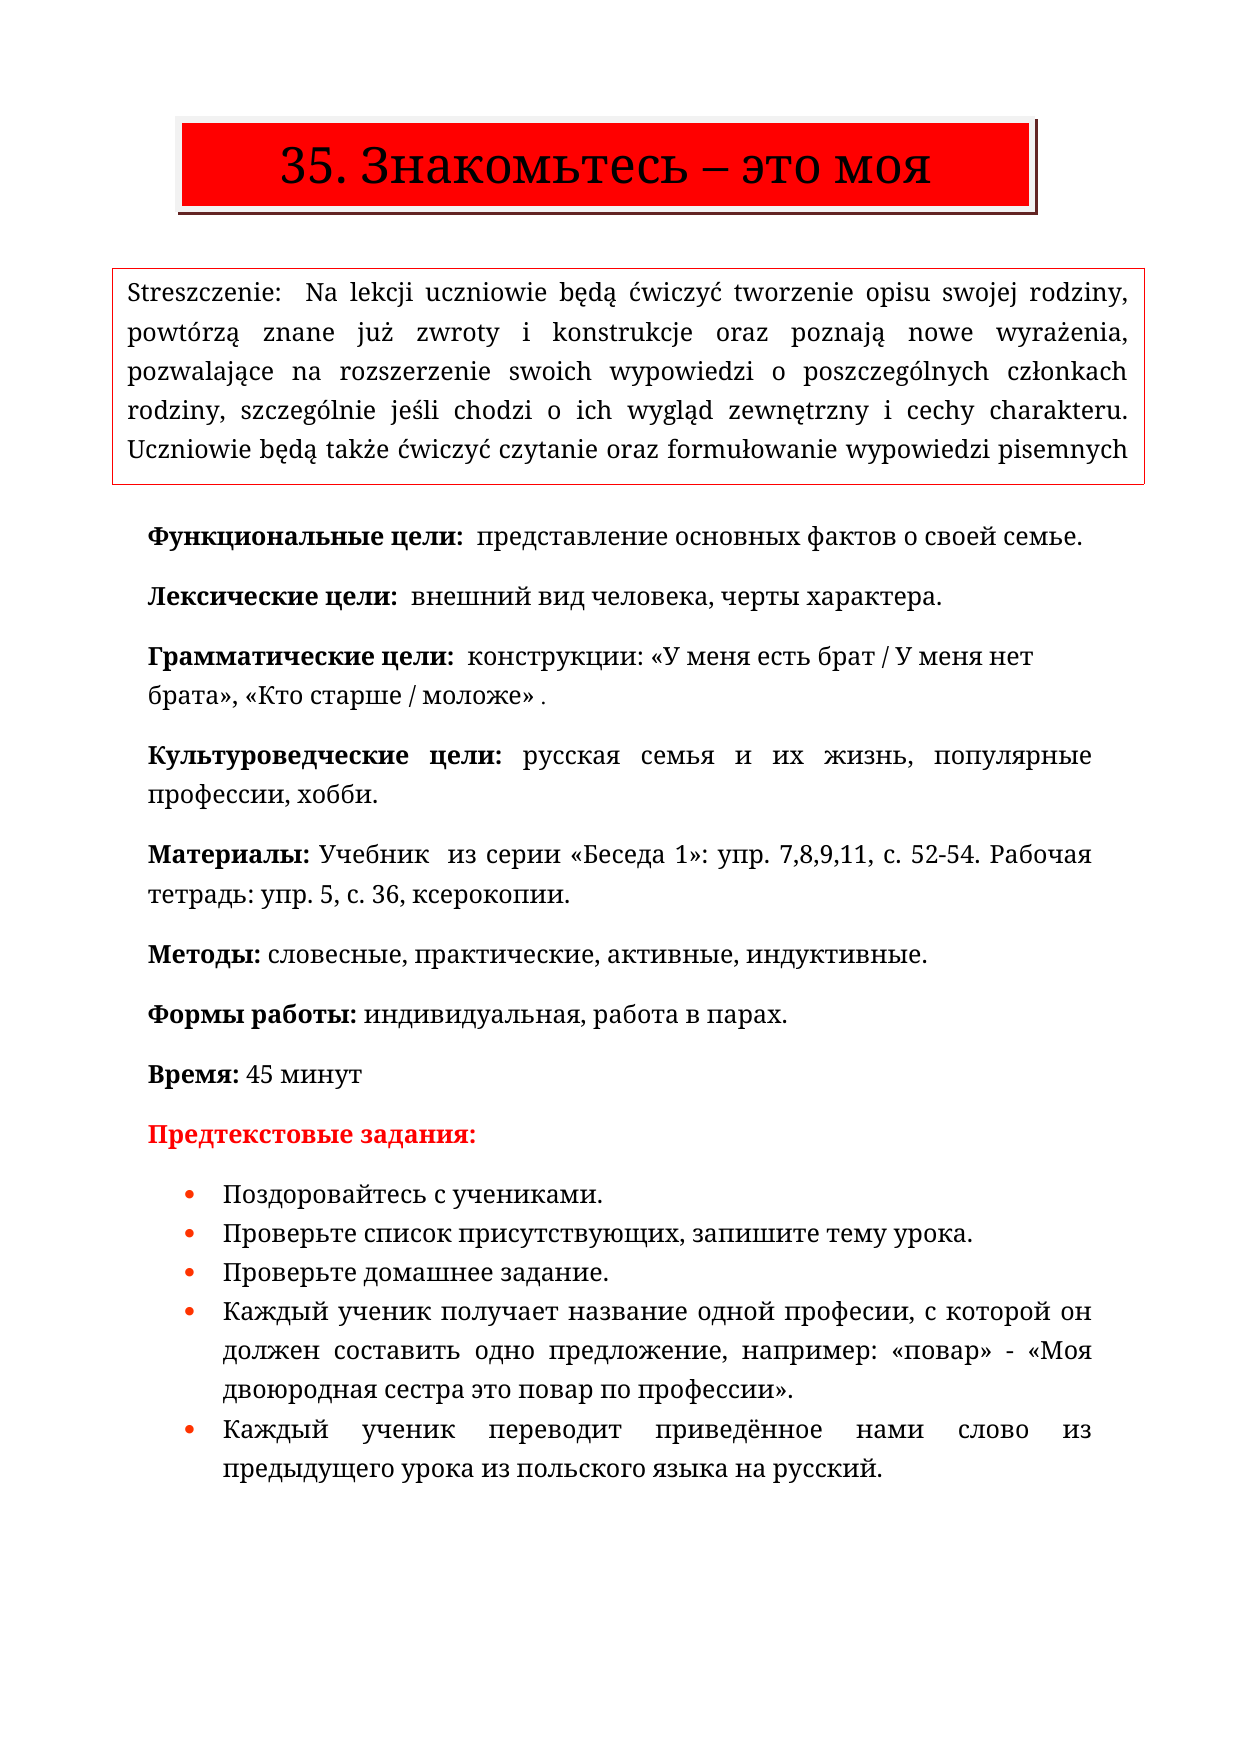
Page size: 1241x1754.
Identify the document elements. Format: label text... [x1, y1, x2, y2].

text Предтекстовые задания: [148, 1116, 1093, 1150]
text Методы: словесные, практические, активные, индуктивные. [148, 936, 1093, 970]
text Лексические цели: внешний вид человека, черты характера. [148, 579, 1093, 613]
list Проверьте список присутствующих, запишите тему урока. [185, 1215, 1093, 1249]
text Культуроведческие цели: русская семья и их жизнь, популярные профессии, хобби. [148, 738, 1093, 811]
text Время: 45 минут [148, 1056, 1093, 1090]
list Поздоровайтесь с учениками. [185, 1176, 1093, 1210]
list Каждый ученик переводит приведённое нами слово из предыдущего урока из польского языка на русский. [185, 1411, 1093, 1484]
text Грамматические цели: конструкции: «У меня есть брат / У меня нет брата», «Кто старше / моложе» . [148, 639, 1093, 712]
list Каждый ученик получает название одной професии, с которой он должен составить одно предложение, например: «повар» - «Моя двоюродная сестра это повар по профессии». [185, 1294, 1093, 1406]
text Функциональные цели: представление основных фактов о своей семье. [148, 519, 1093, 553]
text Формы работы: индивидуальная, работа в парах. [148, 996, 1093, 1030]
list Проверьте домашнее задание. [185, 1254, 1093, 1289]
text Материалы: Учебник из серии «Беседа 1»: упр. 7,8,9,11, с. 52-54. Рабочая тетрадь: упр. 5, с. 36, ксерокопии. [148, 837, 1093, 910]
